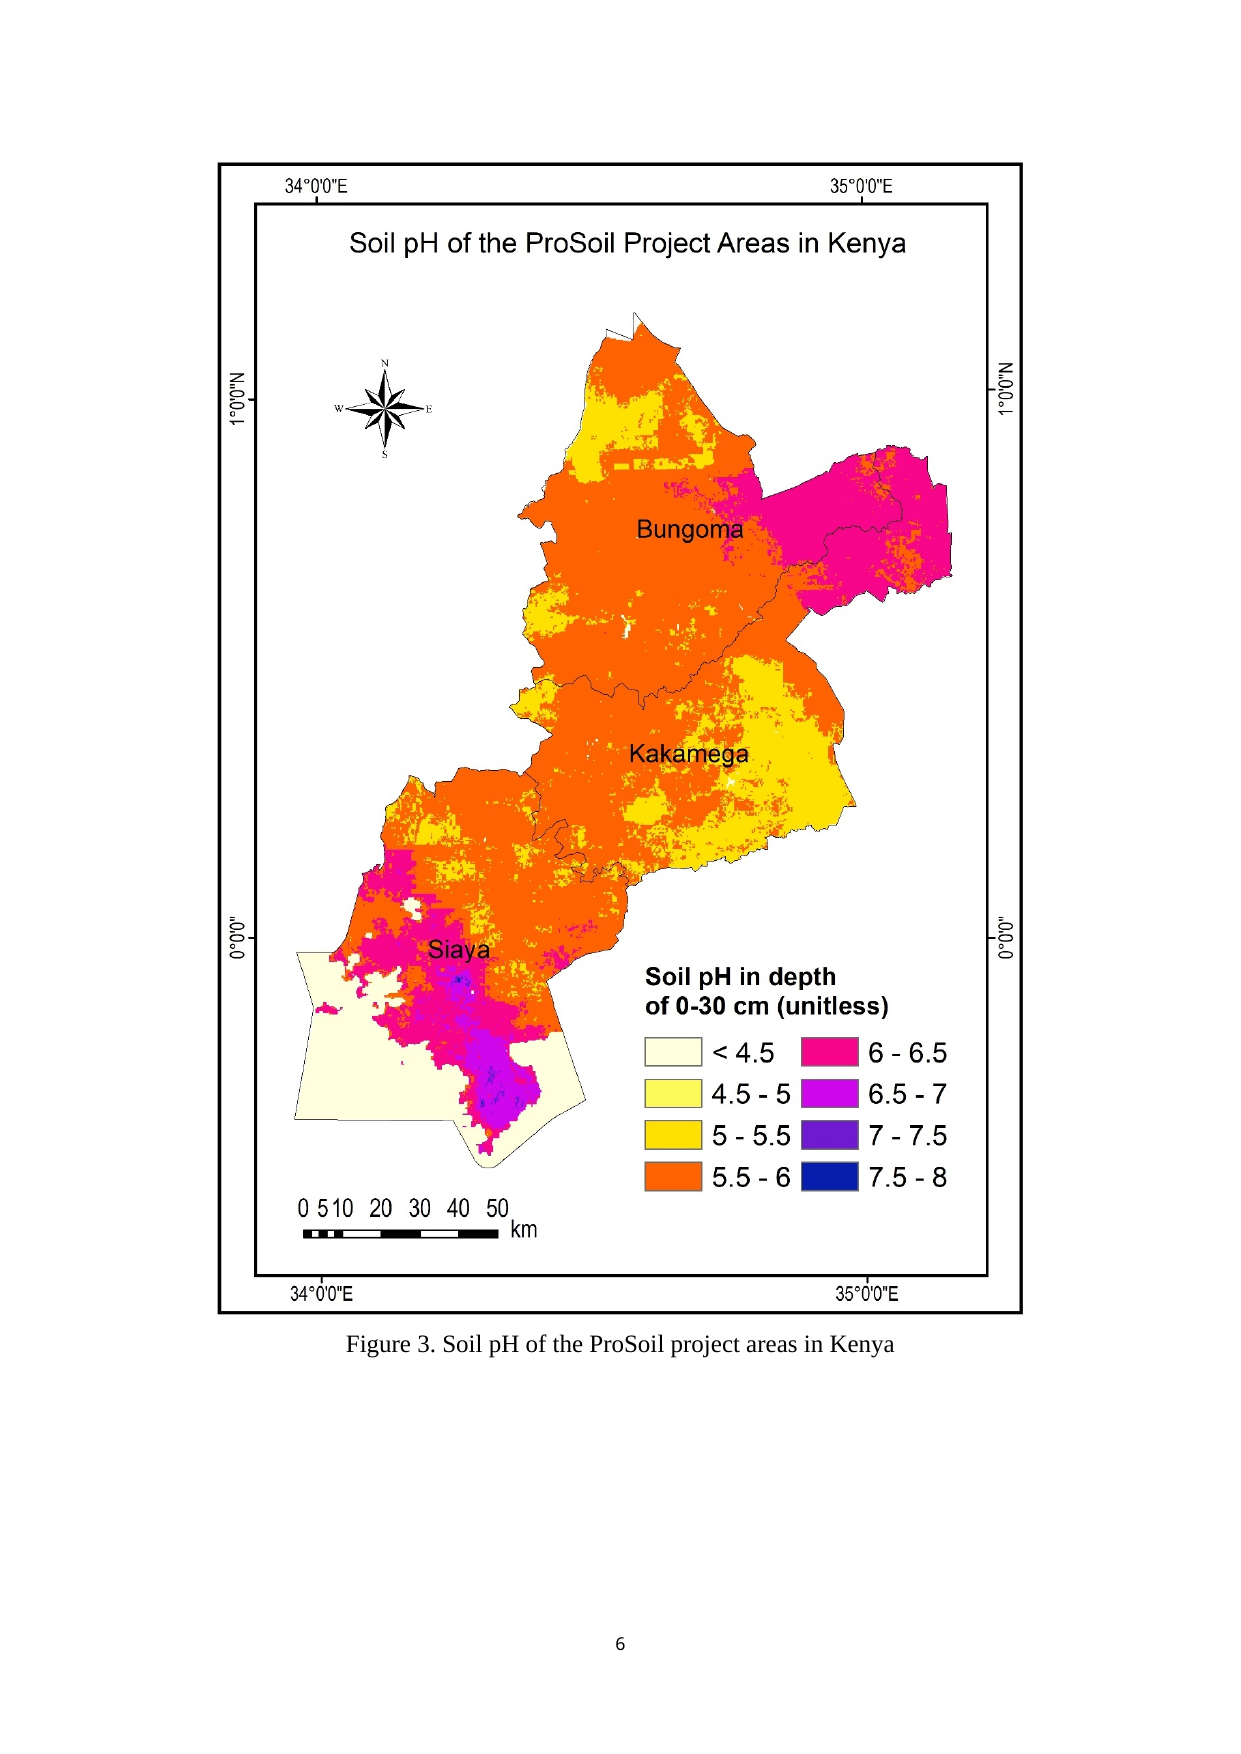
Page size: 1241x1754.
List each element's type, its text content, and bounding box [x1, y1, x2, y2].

picture [202, 147, 1038, 1329]
text Figure 3. Soil pH of the ProSoil project areas in Kenya [148, 1329, 1092, 1358]
